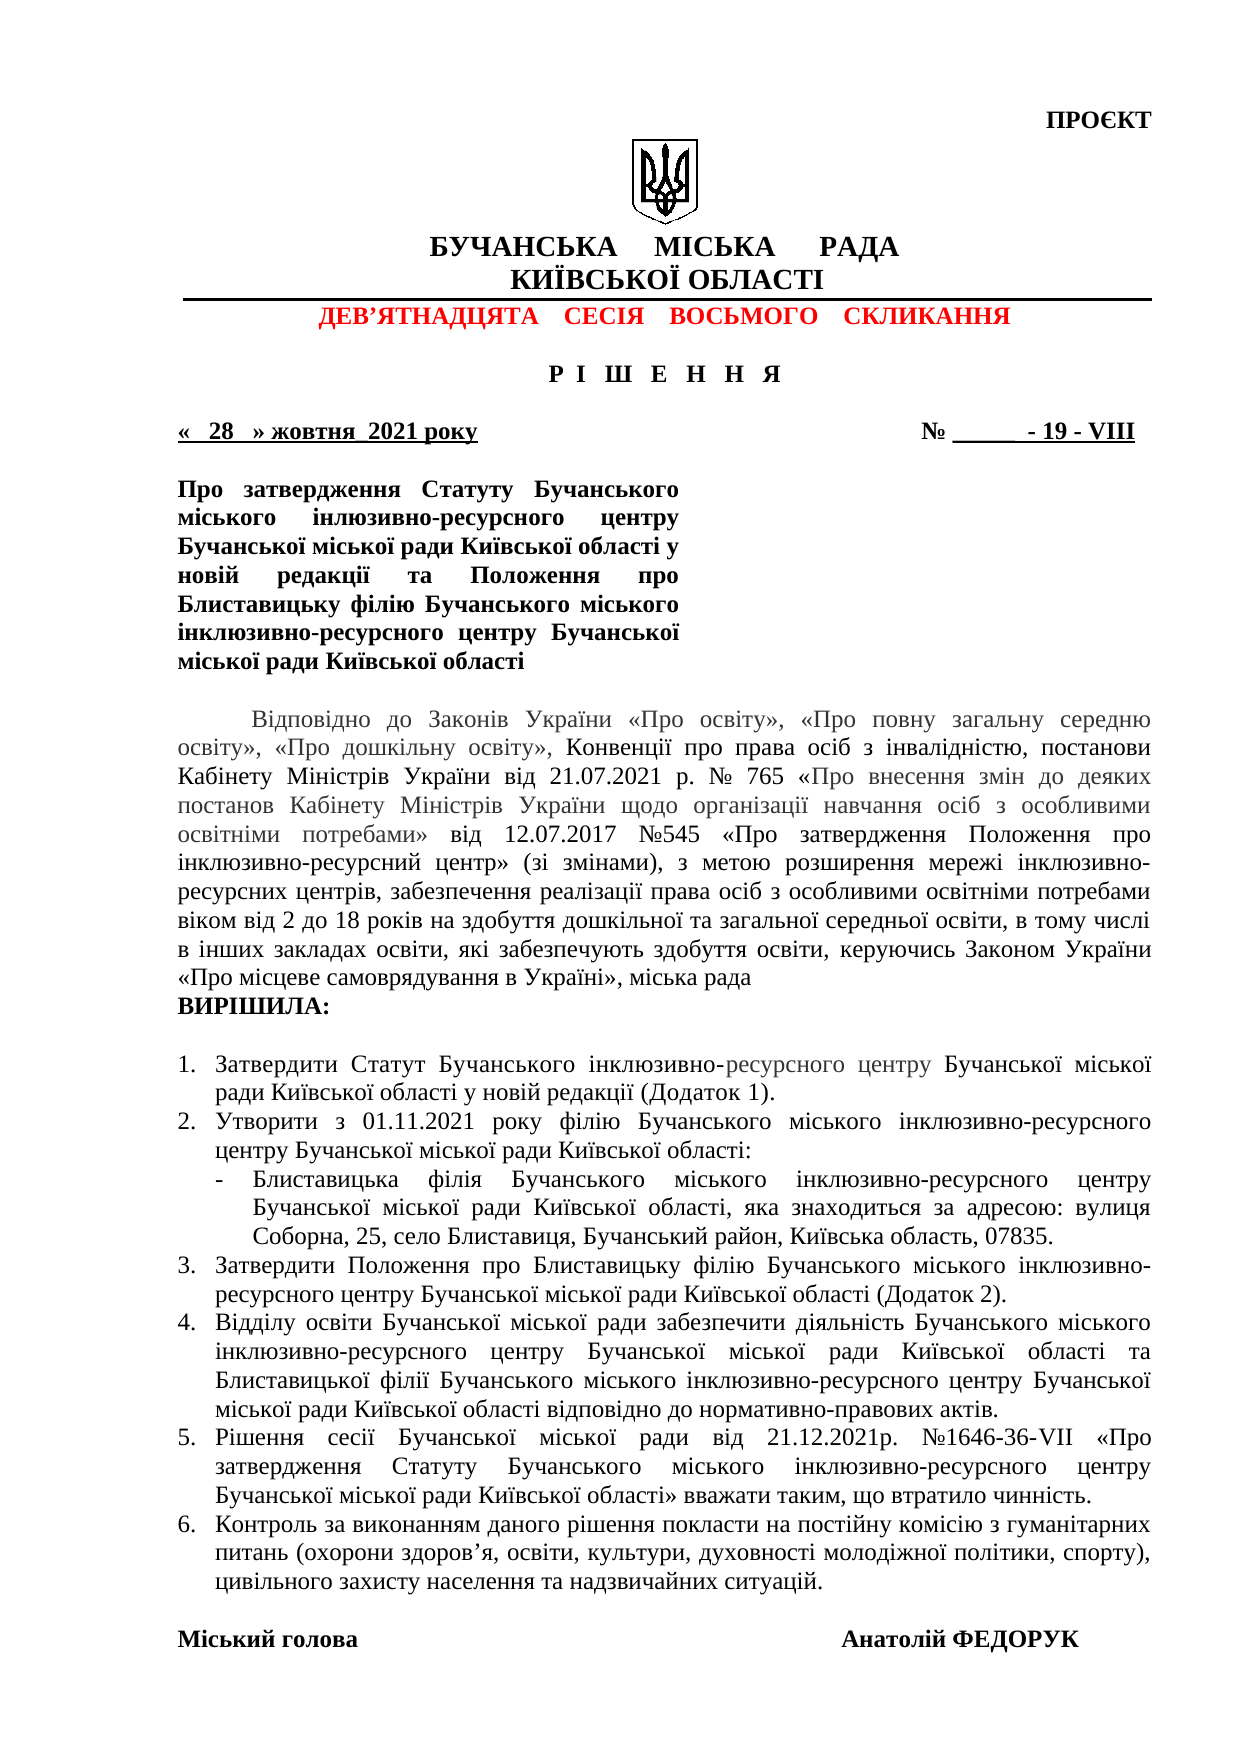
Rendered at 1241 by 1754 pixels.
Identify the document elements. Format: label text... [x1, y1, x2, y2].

list Контроль за виконанням даного рішення покласти на постійну комісію з гуманітарних питань (охорони здоров’я, освіти, культури, духовності молодіжної політики, спорту), цивільного захисту населення та надзвичайних ситуацій. [177, 1509, 1152, 1595]
text ДЕВ’ЯТНАДЦЯТА СЕСІЯ ВОСЬМОГО СКЛИКАННЯ [177, 301, 1152, 330]
text Р І Ш Е Н Н Я [177, 359, 1152, 387]
text ПРОЄКТ [177, 105, 1152, 134]
list Відділу освіти нської міської ради забезпечити діяльність Бучанського міського інклюзивно-ресурсного центру Бучанської міської ради Київської області та Блиставицької філії Бучанського міського інклюзивно-ресурсного центру Бучанської міської ради Київської області відповідно до нормативно-правових актів. [177, 1307, 1152, 1422]
text КИЇВСЬКОЇ ОБЛАСТІ [183, 262, 1152, 298]
text Відповідно до Законів України «Про освіту», «Про повну загальну середню освіту», «Про дошкільну освіту», Конвенції про права осіб з інвалідністю, постанови Кабінету Міністрів України від 21.07.2021 р. № 765 «Про внесення змін до деяких постанов Кабінету Міністрів України щодо організації навчання осіб з особливими освітніми потребами» від 12.07.2017 №545 «Про затвердження Положення про інклюзивно-ресурсний центр» (зі змінами), з метою розширення мережі інклюзивно-ресурсних центрів, забезпечення реалізації права осіб з особливими освітніми потребами віком від 2 до 18 років на здобуття дошкільної та загальної середньої освіти, в тому числі в інших закладах освіти, які забезпечують здобуття освіти, керуючись Законом України «Про місцеве самоврядування в Україні», міська рада [177, 704, 1152, 991]
list Утворити з 01.11.2021 року філію Бучанського міського інклюзивно-ресурсного центру Бучанської міської ради Київської області: [177, 1106, 1152, 1164]
text « 28 » жовтня_2021 року № _____ - 19 - VIIІ [177, 416, 1152, 445]
list Затвердити Положення про Блиставицьку філію Бучанського міського інклюзивно-ресурсного центру Бучанської міської ради Київської області (Додаток 2). [177, 1250, 1152, 1307]
text ВИРІШИЛА: [177, 991, 1152, 1020]
text Про затвердження Статуту Бучанського міського інлюзивно-ресурсного центру Бучанської міської ради Київської області у новій редакції та Положення про Блиставицьку філію Бучанського міського інклюзивно-ресурсного центру Бучанської міської ради Київської області [177, 474, 679, 675]
text БУЧАНСЬКА МІСЬКА РАДА [177, 229, 1152, 262]
list Рішення сесії Бучанської міської ради від 21.12.2021р. №1646-36-VІІ «Про затвердження Статуту Бучанського міського інклюзивно-ресурсного центру Бучанської міської ради Київської області» вважати таким, що втратило чинність. [177, 1422, 1152, 1509]
text Міський голова Анатолій ФЕДОРУК [177, 1624, 1152, 1652]
list Затвердити Статут Бучанського інклюзивно-ресурсного центру Бучанської міської ради Київської області у новій редакції (Додаток 1). [177, 1049, 1152, 1106]
list Блиставицька філія Бучанського міського інклюзивно-ресурсного центру Бучанської міської ради Київської області, яка знаходиться за адресою: вулиця Соборна, 25, село Блиставиця, Бучанський район, Київська область, 07835. [215, 1164, 1152, 1250]
